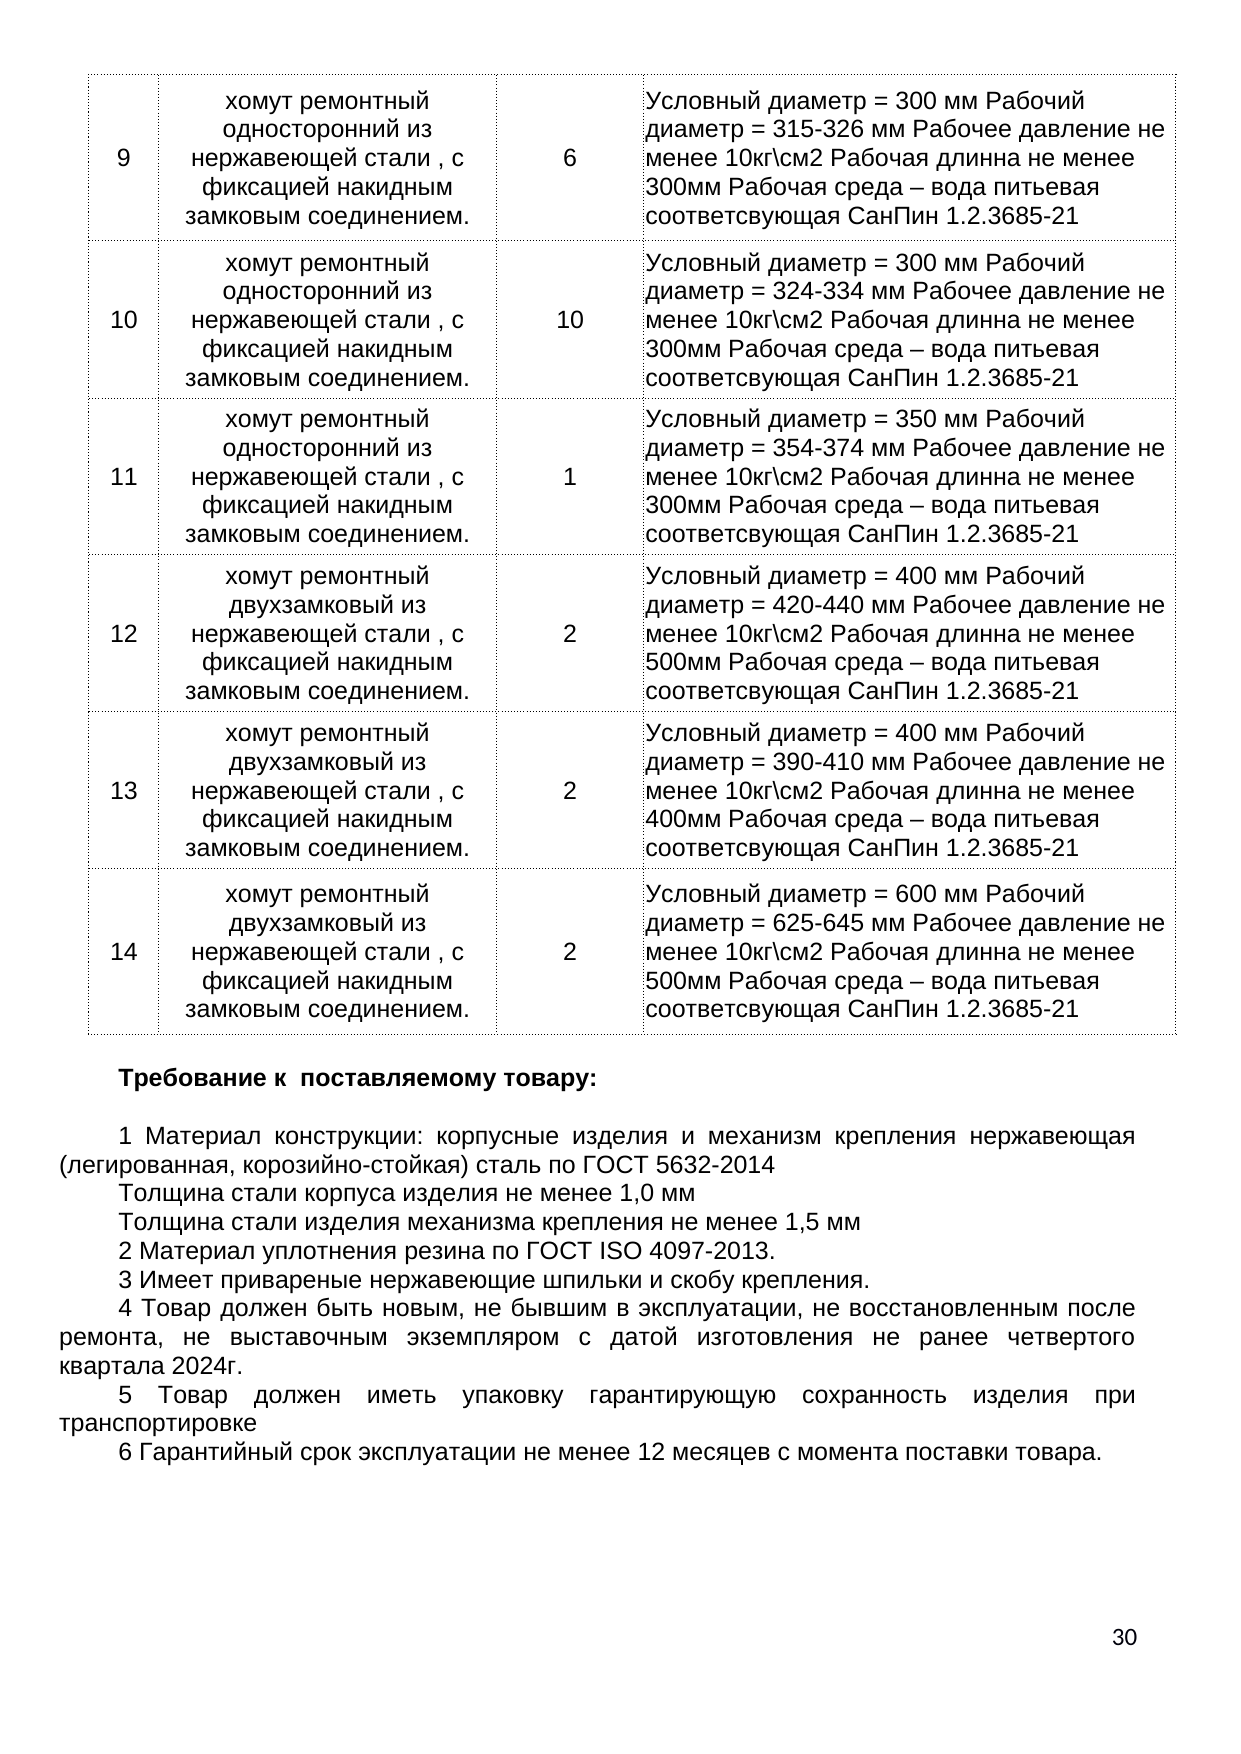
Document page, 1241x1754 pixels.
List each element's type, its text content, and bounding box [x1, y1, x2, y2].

text 6 Гарантийный срок эксплуатации не менее 12 месяцев с момента поставки товара. [59, 1437, 1137, 1466]
table_cell Условный диаметр = 600 мм Рабочий диаметр = 625-645 мм Рабочее давление не менее 10кг\см2 Рабочая длинна не менее 500мм Рабочая среда – вода питьевая соответсвующая СанПин 1.2.3685-21 [644, 868, 1176, 1033]
table_cell 10 [496, 240, 643, 397]
table_cell хомут ремонтный двухзамковый из нержавеющей стали , с фиксацией накидным замковым соединением. [159, 554, 496, 711]
table_cell 6 [496, 74, 643, 240]
table_cell хомут ремонтный двухзамковый из нержавеющей стали , с фиксацией накидным замковым соединением. [159, 711, 496, 868]
table_cell 11 [89, 398, 159, 554]
table_cell Условный диаметр = 400 мм Рабочий диаметр = 390-410 мм Рабочее давление не менее 10кг\см2 Рабочая длинна не менее 400мм Рабочая среда – вода питьевая соответсвующая СанПин 1.2.3685-21 [644, 711, 1176, 868]
table_cell 2 [496, 868, 643, 1033]
table_cell Условный диаметр = 300 мм Рабочий диаметр = 315-326 мм Рабочее давление не менее 10кг\см2 Рабочая длинна не менее 300мм Рабочая среда – вода питьевая соответсвующая СанПин 1.2.3685-21 [644, 74, 1176, 240]
table_cell Условный диаметр = 400 мм Рабочий диаметр = 420-440 мм Рабочее давление не менее 10кг\см2 Рабочая длинна не менее 500мм Рабочая среда – вода питьевая соответсвующая СанПин 1.2.3685-21 [644, 554, 1176, 711]
text Требование к поставляемому товару: [59, 1063, 1137, 1092]
text Толщина стали изделия механизма крепления не менее 1,5 мм [59, 1207, 1137, 1236]
table_cell 2 [496, 711, 643, 868]
table_cell 14 [89, 868, 159, 1033]
table_cell 12 [89, 554, 159, 711]
text 4 Товар должен быть новым, не бывшим в эксплуатации, не восстановленным после ремонта, не выставочным экземпляром с датой изготовления не ранее четвертого квартала 2024г. [59, 1293, 1137, 1379]
table_cell 10 [89, 240, 159, 397]
table_cell 13 [89, 711, 159, 868]
table_cell хомут ремонтный односторонний из нержавеющей стали , с фиксацией накидным замковым соединением. [159, 240, 496, 397]
table_cell Условный диаметр = 350 мм Рабочий диаметр = 354-374 мм Рабочее давление не менее 10кг\см2 Рабочая длинна не менее 300мм Рабочая среда – вода питьевая соответсвующая СанПин 1.2.3685-21 [644, 398, 1176, 554]
text 3 Имеет привареные нержавеющие шпильки и скобу крепления. [59, 1264, 1137, 1293]
text 5 Товар должен иметь упаковку гарантирующую сохранность изделия при транспортировке [59, 1379, 1137, 1437]
text 1 Материал конструкции: корпусные изделия и механизм крепления нержавеющая (легированная, корозийно-стойкая) сталь по ГОСТ 5632-2014 [59, 1121, 1137, 1178]
table_cell 1 [496, 398, 643, 554]
text 2 Материал уплотнения резина по ГОСТ ISO 4097-2013. [59, 1236, 1137, 1264]
table_cell Условный диаметр = 300 мм Рабочий диаметр = 324-334 мм Рабочее давление не менее 10кг\см2 Рабочая длинна не менее 300мм Рабочая среда – вода питьевая соответсвующая СанПин 1.2.3685-21 [644, 240, 1176, 397]
table_cell 9 [89, 74, 159, 240]
table_cell хомут ремонтный односторонний из нержавеющей стали , с фиксацией накидным замковым соединением. [159, 398, 496, 554]
table_cell 2 [496, 554, 643, 711]
table_cell хомут ремонтный односторонний из нержавеющей стали , с фиксацией накидным замковым соединением. [159, 74, 496, 240]
table_cell хомут ремонтный двухзамковый из нержавеющей стали , с фиксацией накидным замковым соединением. [159, 868, 496, 1033]
text Толщина стали корпуса изделия не менее 1,0 мм [59, 1178, 1137, 1207]
